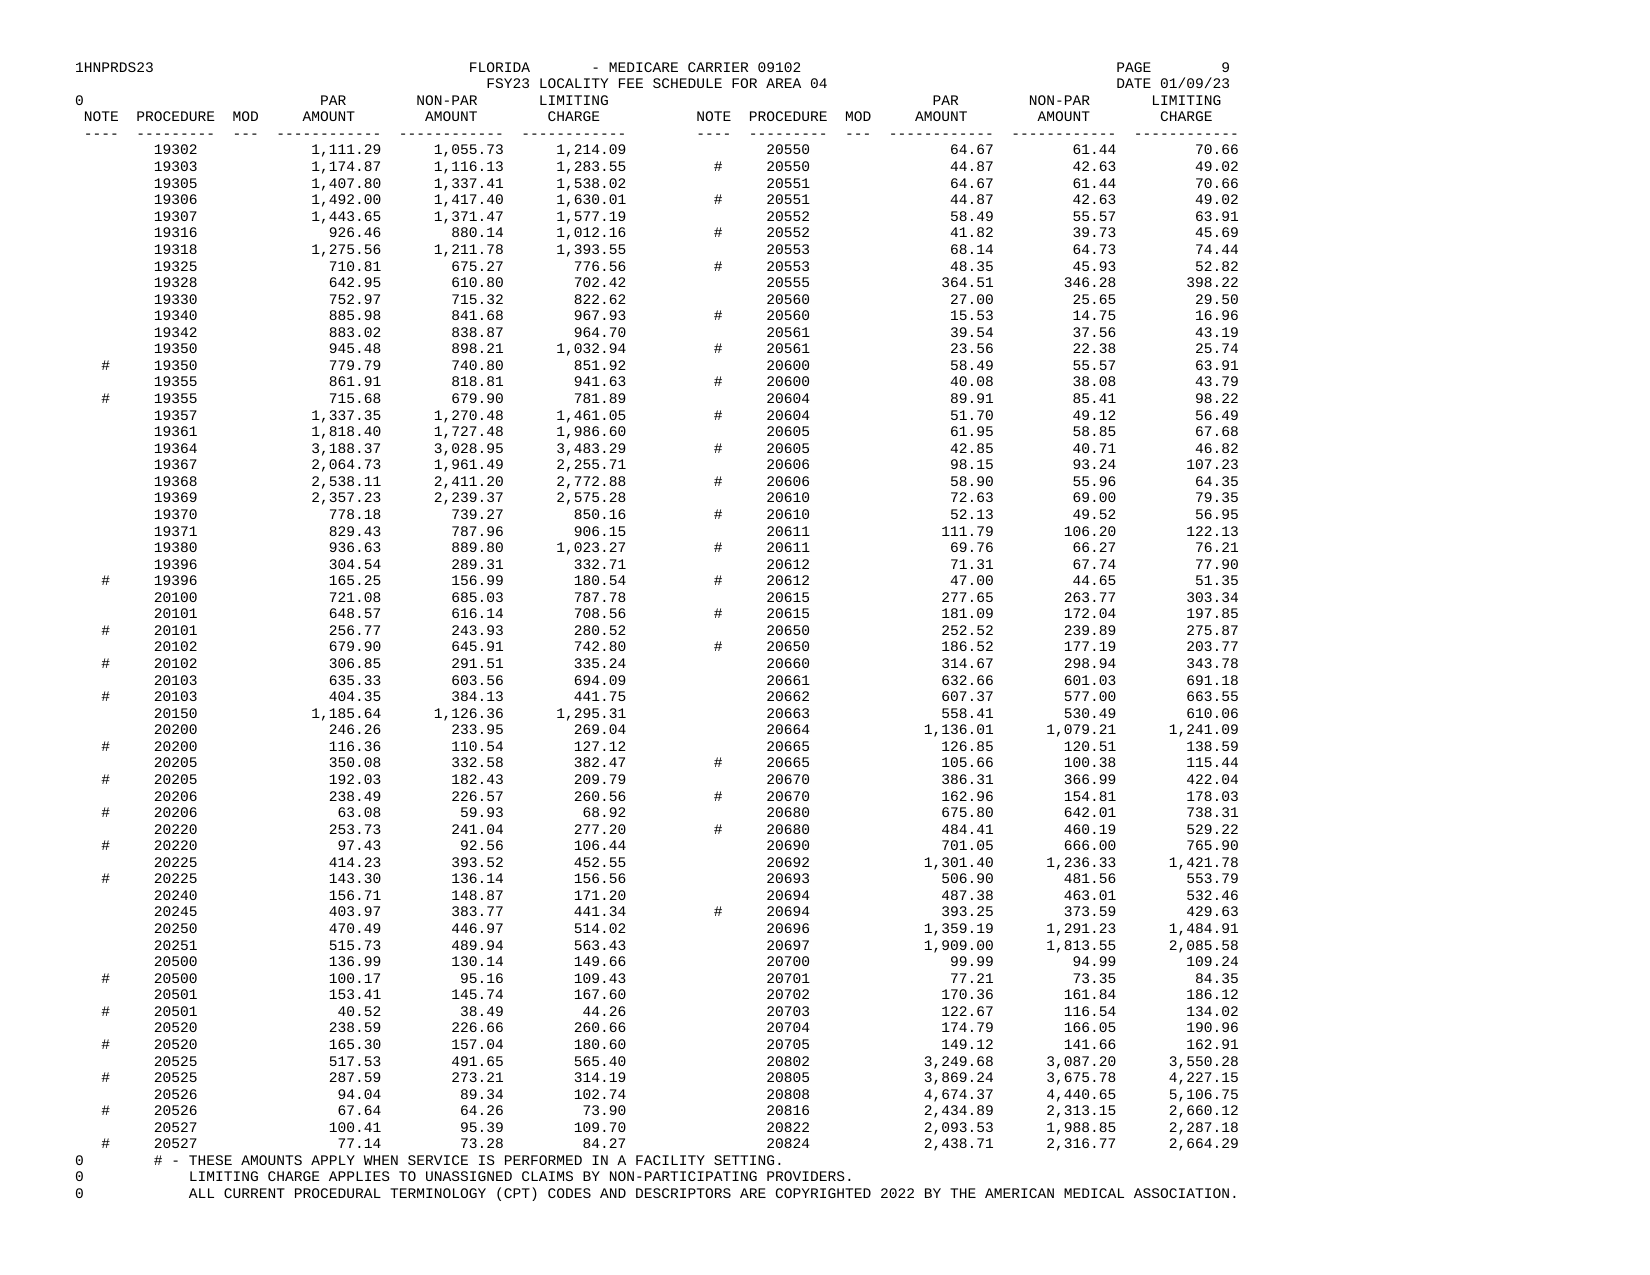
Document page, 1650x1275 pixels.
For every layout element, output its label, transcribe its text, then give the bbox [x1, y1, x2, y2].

text # 20225 143.30 136.14 156.56 20693 506.90 481.56 553.79 [75, 872, 1575, 888]
text # 20501 40.52 38.49 44.26 20703 122.67 116.54 134.02 [75, 1004, 1575, 1021]
text 20220 253.73 241.04 277.20 # 20680 484.41 460.19 529.22 [75, 822, 1575, 838]
text 0 ALL CURRENT PROCEDURAL TERMINOLOGY (CPT) CODES AND DESCRIPTORS ARE COPYRIGHTED 2022 BY THE AMERICAN MEDICAL ASSOCIATION. [75, 1186, 1575, 1203]
text 19368 2,538.11 2,411.20 2,772.88 # 20606 58.90 55.96 64.35 [75, 474, 1575, 491]
text 0 PAR NON-PAR LIMITING PAR NON-PAR LIMITING [75, 93, 1575, 110]
text 20225 414.23 393.52 452.55 20692 1,301.40 1,236.33 1,421.78 [75, 855, 1575, 872]
text # 20525 287.59 273.21 314.19 20805 3,869.24 3,675.78 4,227.15 [75, 1070, 1575, 1087]
text # 20103 404.35 384.13 441.75 20662 607.37 577.00 663.55 [75, 689, 1575, 706]
text 19328 642.95 610.80 702.42 20555 364.51 346.28 398.22 [75, 275, 1575, 292]
text 20103 635.33 603.56 694.09 20661 632.66 601.03 691.18 [75, 673, 1575, 689]
text # 20205 192.03 182.43 209.79 20670 386.31 366.99 422.04 [75, 772, 1575, 789]
text 20251 515.73 489.94 563.43 20697 1,909.00 1,813.55 2,085.58 [75, 938, 1575, 954]
text # 20101 256.77 243.93 280.52 20650 252.52 239.89 275.87 [75, 623, 1575, 640]
text 20102 679.90 645.91 742.80 # 20650 186.52 177.19 203.77 [75, 640, 1575, 656]
text 19350 945.48 898.21 1,032.94 # 20561 23.56 22.38 25.74 [75, 342, 1575, 358]
text # 20102 306.85 291.51 335.24 20660 314.67 298.94 343.78 [75, 656, 1575, 673]
text 20100 721.08 685.03 787.78 20615 277.65 263.77 303.34 [75, 590, 1575, 607]
text 19361 1,818.40 1,727.48 1,986.60 20605 61.95 58.85 67.68 [75, 424, 1575, 441]
text # 20500 100.17 95.16 109.43 20701 77.21 73.35 84.35 [75, 971, 1575, 987]
text 19302 1,111.29 1,055.73 1,214.09 20550 64.67 61.44 70.66 [75, 143, 1575, 159]
text 1HNPRDS23 FLORIDA - MEDICARE CARRIER 09102 PAGE 9 [75, 60, 1575, 77]
text 19307 1,443.65 1,371.47 1,577.19 20552 58.49 55.57 63.91 [75, 209, 1575, 226]
text 19316 926.46 880.14 1,012.16 # 20552 41.82 39.73 45.69 [75, 226, 1575, 242]
text 20245 403.97 383.77 441.34 # 20694 393.25 373.59 429.63 [75, 905, 1575, 921]
text 19325 710.81 675.27 776.56 # 20553 48.35 45.93 52.82 [75, 259, 1575, 275]
text 20500 136.99 130.14 149.66 20700 99.99 94.99 109.24 [75, 954, 1575, 971]
text 0 # - THESE AMOUNTS APPLY WHEN SERVICE IS PERFORMED IN A FACILITY SETTING. [75, 1153, 1575, 1170]
text NOTE PROCEDURE MOD AMOUNT AMOUNT CHARGE NOTE PROCEDURE MOD AMOUNT AMOUNT CHARGE [75, 110, 1575, 126]
text 19364 3,188.37 3,028.95 3,483.29 # 20605 42.85 40.71 46.82 [75, 441, 1575, 457]
text 19380 936.63 889.80 1,023.27 # 20611 69.76 66.27 76.21 [75, 540, 1575, 557]
text 19340 885.98 841.68 967.93 # 20560 15.53 14.75 16.96 [75, 308, 1575, 325]
text 19355 861.91 818.81 941.63 # 20600 40.08 38.08 43.79 [75, 375, 1575, 391]
text 20206 238.49 226.57 260.56 # 20670 162.96 154.81 178.03 [75, 789, 1575, 805]
text 19367 2,064.73 1,961.49 2,255.71 20606 98.15 93.24 107.23 [75, 457, 1575, 474]
text 19303 1,174.87 1,116.13 1,283.55 # 20550 44.87 42.63 49.02 [75, 159, 1575, 176]
text # 19350 779.79 740.80 851.92 20600 58.49 55.57 63.91 [75, 358, 1575, 375]
text # 20200 116.36 110.54 127.12 20665 126.85 120.51 138.59 [75, 739, 1575, 756]
text 20205 350.08 332.58 382.47 # 20665 105.66 100.38 115.44 [75, 756, 1575, 772]
text # 20220 97.43 92.56 106.44 20690 701.05 666.00 765.90 [75, 838, 1575, 855]
text # 20527 77.14 73.28 84.27 20824 2,438.71 2,316.77 2,664.29 [75, 1137, 1575, 1153]
text 19318 1,275.56 1,211.78 1,393.55 20553 68.14 64.73 74.44 [75, 242, 1575, 259]
text # 19355 715.68 679.90 781.89 20604 89.91 85.41 98.22 [75, 391, 1575, 408]
text 20501 153.41 145.74 167.60 20702 170.36 161.84 186.12 [75, 987, 1575, 1004]
text 19305 1,407.80 1,337.41 1,538.02 20551 64.67 61.44 70.66 [75, 176, 1575, 192]
text FSY23 LOCALITY FEE SCHEDULE FOR AREA 04 DATE 01/09/23 [75, 77, 1575, 93]
text 20520 238.59 226.66 260.66 20704 174.79 166.05 190.96 [75, 1021, 1575, 1037]
text # 19396 165.25 156.99 180.54 # 20612 47.00 44.65 51.35 [75, 573, 1575, 590]
text 19370 778.18 739.27 850.16 # 20610 52.13 49.52 56.95 [75, 507, 1575, 524]
text 0 LIMITING CHARGE APPLIES TO UNASSIGNED CLAIMS BY NON-PARTICIPATING PROVIDERS. [75, 1170, 1575, 1186]
text 19396 304.54 289.31 332.71 20612 71.31 67.74 77.90 [75, 557, 1575, 573]
text 19371 829.43 787.96 906.15 20611 111.79 106.20 122.13 [75, 524, 1575, 540]
text 20101 648.57 616.14 708.56 # 20615 181.09 172.04 197.85 [75, 607, 1575, 623]
text 20526 94.04 89.34 102.74 20808 4,674.37 4,440.65 5,106.75 [75, 1087, 1575, 1103]
text 19306 1,492.00 1,417.40 1,630.01 # 20551 44.87 42.63 49.02 [75, 192, 1575, 209]
text # 20206 63.08 59.93 68.92 20680 675.80 642.01 738.31 [75, 805, 1575, 822]
text 19342 883.02 838.87 964.70 20561 39.54 37.56 43.19 [75, 325, 1575, 342]
text 19369 2,357.23 2,239.37 2,575.28 20610 72.63 69.00 79.35 [75, 491, 1575, 507]
text 19330 752.97 715.32 822.62 20560 27.00 25.65 29.50 [75, 292, 1575, 308]
text 20250 470.49 446.97 514.02 20696 1,359.19 1,291.23 1,484.91 [75, 921, 1575, 938]
text # 20526 67.64 64.26 73.90 20816 2,434.89 2,313.15 2,660.12 [75, 1103, 1575, 1120]
text 20200 246.26 233.95 269.04 20664 1,136.01 1,079.21 1,241.09 [75, 722, 1575, 739]
text ---- --------- --- ------------ ------------ ------------ ---- --------- --- ------------ ------------ ------------ [75, 126, 1575, 143]
text 20240 156.71 148.87 171.20 20694 487.38 463.01 532.46 [75, 888, 1575, 905]
text 20150 1,185.64 1,126.36 1,295.31 20663 558.41 530.49 610.06 [75, 706, 1575, 722]
text 20525 517.53 491.65 565.40 20802 3,249.68 3,087.20 3,550.28 [75, 1054, 1575, 1070]
text # 20520 165.30 157.04 180.60 20705 149.12 141.66 162.91 [75, 1037, 1575, 1054]
text 20527 100.41 95.39 109.70 20822 2,093.53 1,988.85 2,287.18 [75, 1120, 1575, 1137]
text 19357 1,337.35 1,270.48 1,461.05 # 20604 51.70 49.12 56.49 [75, 408, 1575, 424]
